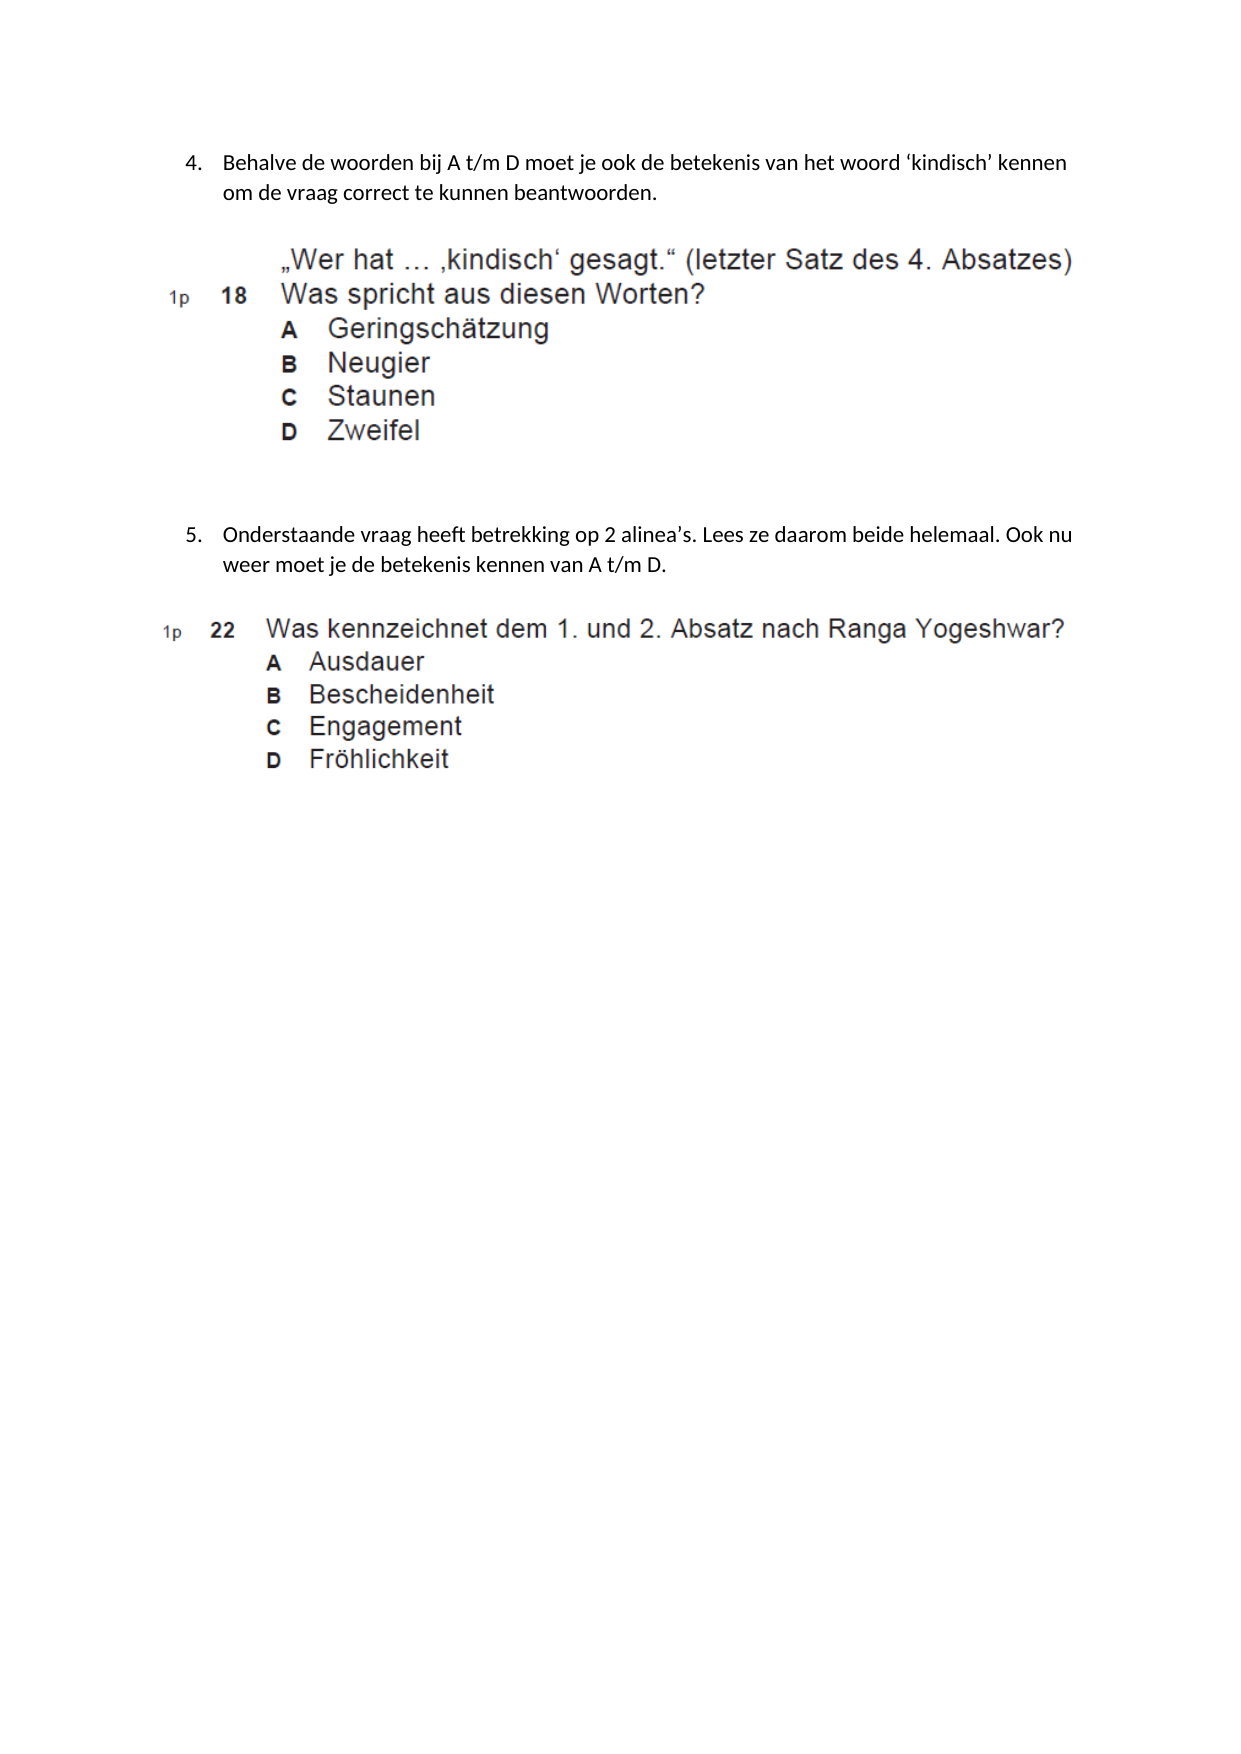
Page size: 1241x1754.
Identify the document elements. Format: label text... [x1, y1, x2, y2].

list Onderstaande vraag heeft betrekking op 2 alinea’s. Lees ze daarom beide helemaal. Ook nu weer moet je de betekenis kennen van A t/m D. [185, 520, 1093, 578]
picture [147, 224, 1093, 455]
picture [147, 597, 1092, 784]
list Behalve de woorden bij A t/m D moet je ook de betekenis van het woord ‘kindisch’ kennen om de vraag correct te kunnen beantwoorden. [185, 148, 1093, 206]
